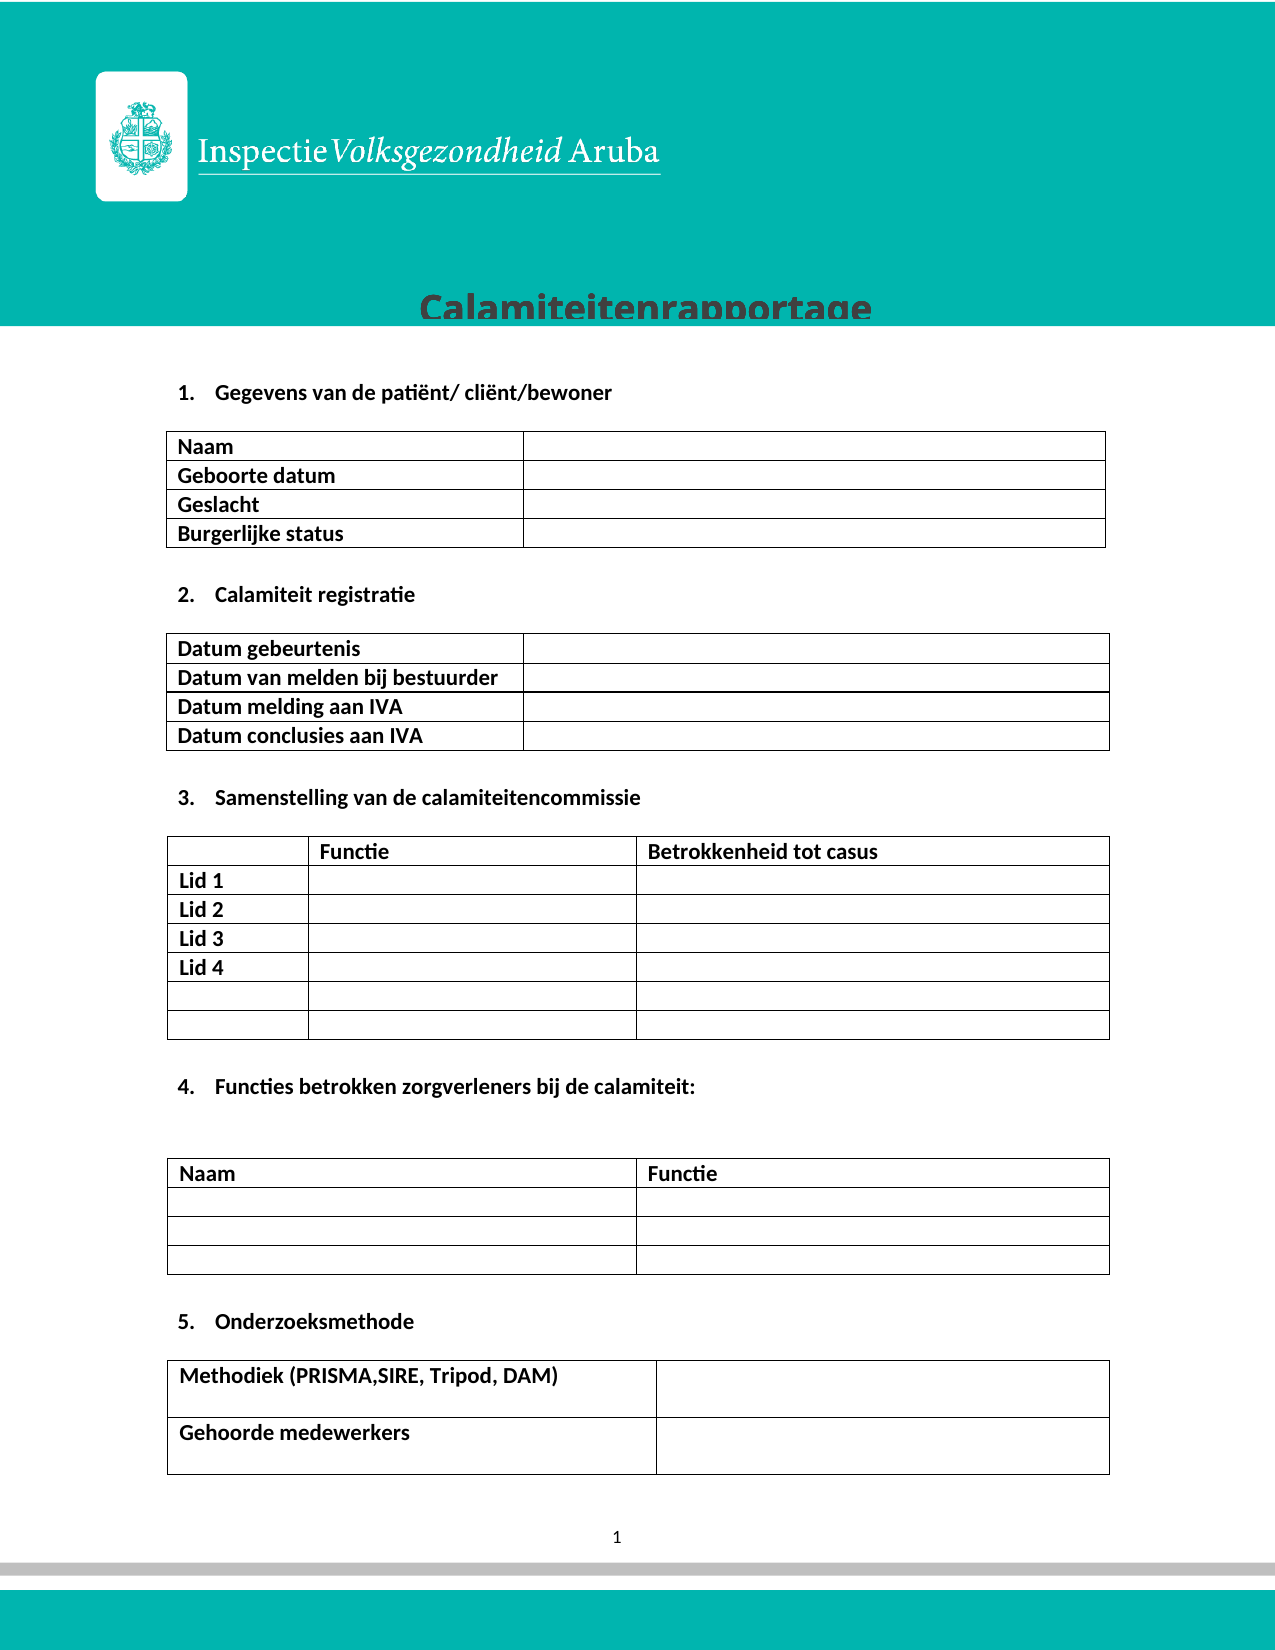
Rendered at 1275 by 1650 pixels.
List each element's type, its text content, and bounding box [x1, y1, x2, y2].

table_header Betrokkenheid tot casus [637, 837, 1109, 865]
table_cell Lid 4 [168, 953, 308, 981]
table_header Naam [167, 432, 523, 460]
table_cell [637, 982, 1109, 1010]
table_cell Lid 2 [168, 895, 308, 923]
table_cell [168, 1217, 636, 1245]
table_cell [637, 1246, 1109, 1274]
table_cell [309, 953, 636, 981]
table_cell [657, 1418, 1109, 1474]
table_cell Geslacht [167, 490, 523, 518]
table_header [168, 837, 308, 865]
table_cell Gehoorde medewerkers [168, 1418, 656, 1474]
table_header Functie [309, 837, 636, 865]
table_cell Datum melding aan IVA [167, 693, 523, 721]
table_cell [168, 1246, 636, 1274]
table_cell [168, 1188, 636, 1216]
table_header [524, 432, 1105, 460]
table_cell Lid 1 [168, 866, 308, 894]
table_cell [168, 982, 308, 1010]
table_cell [309, 866, 636, 894]
table_header [657, 1361, 1109, 1417]
table_cell [637, 1188, 1109, 1216]
table_cell [524, 519, 1105, 547]
table_cell [524, 722, 1109, 749]
table_cell Lid 3 [168, 924, 308, 952]
table_cell Burgerlijke status [167, 519, 523, 547]
table_cell [524, 490, 1105, 518]
table_cell [309, 982, 636, 1010]
table_header Datum gebeurtenis [167, 634, 523, 662]
table_cell [524, 664, 1109, 691]
table_cell [637, 953, 1109, 981]
table_cell Datum van melden bij bestuurder [167, 664, 523, 691]
table_cell [168, 1011, 308, 1039]
list Gegevens van de patiënt/ cliënt/bewoner [177, 378, 1098, 406]
table_cell [637, 1217, 1109, 1245]
table_cell [309, 895, 636, 923]
list Functies betrokken zorgverleners bij de calamiteit: [177, 1072, 1098, 1101]
table_cell [524, 461, 1105, 489]
table_cell [637, 1011, 1109, 1039]
table_header Functie [637, 1159, 1109, 1187]
table_cell Datum conclusies aan IVA [167, 722, 523, 749]
table_cell Geboorte datum [167, 461, 523, 489]
table_header Methodiek (PRISMA,SIRE, Tripod, DAM) [168, 1361, 656, 1417]
table_cell [637, 924, 1109, 952]
picture [72, 34, 678, 221]
table_cell [637, 895, 1109, 923]
table_header [524, 634, 1109, 662]
table_cell [637, 866, 1109, 894]
table_cell [524, 693, 1109, 721]
list Onderzoeksmethode [177, 1307, 1098, 1335]
table_cell [309, 1011, 636, 1039]
list Samenstelling van de calamiteitencommissie [177, 783, 1098, 811]
list Calamiteit registratie [177, 580, 1098, 608]
table_cell [309, 924, 636, 952]
table_header Naam [168, 1159, 636, 1187]
